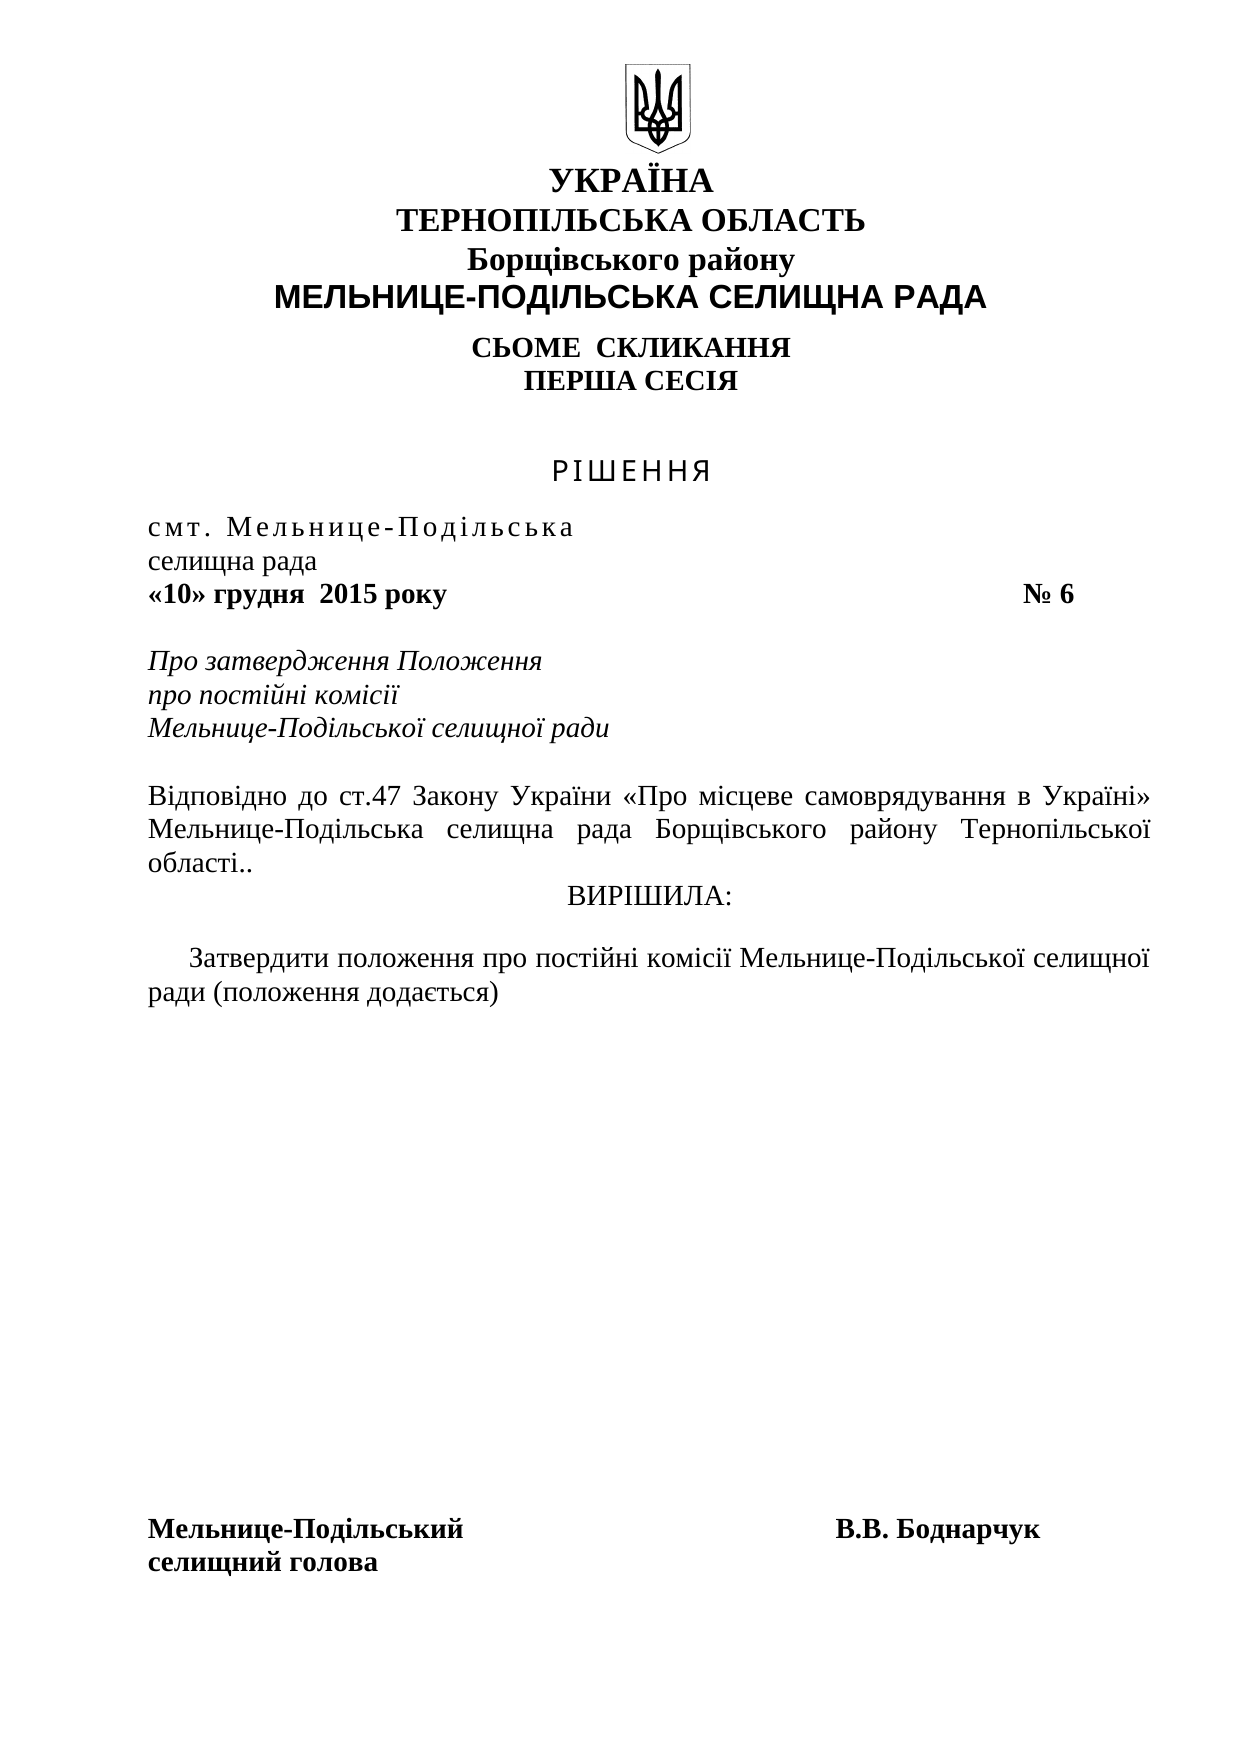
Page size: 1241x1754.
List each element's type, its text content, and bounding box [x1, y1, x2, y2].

text УКРАЇНА [148, 159, 1114, 200]
text Про затвердження Положення [148, 643, 1152, 677]
text селищний голова [148, 1544, 1152, 1578]
text Борщівського району [148, 239, 1114, 277]
text Відповідно до ст.47 Закону України «Про місцеве самоврядування в Україні» Мельнице-Подільська селищна рада Борщівського району Тернопільської області.. [148, 778, 1152, 878]
text РІШЕННЯ [148, 450, 1114, 489]
text ТЕРНОПІЛЬСЬКА ОБЛАСТЬ [148, 200, 1114, 239]
text МЕЛЬНИЦЕ-ПОДІЛЬСЬКА СЕЛИЩНА РАДА [148, 277, 1114, 316]
text Мельнице-Подільський В.В. Боднарчук [148, 1511, 1152, 1544]
text Мельнице-Подільської селищної ради [148, 711, 1152, 744]
text ПЕРША СЕСІЯ [148, 363, 1114, 397]
text «10» грудня 2015 року № 6 [148, 576, 1152, 610]
text ВИРІШИЛА: [148, 878, 1152, 912]
text смт. Мельнице-Подільська [148, 509, 1114, 543]
text про постійні комісії [148, 677, 1152, 711]
text СЬОМЕ СКЛИКАННЯ [148, 330, 1114, 363]
text Затвердити положення про постійні комісії Мельнице-Подільської селищної ради (положення додається) [148, 941, 1152, 1008]
text селищна рада [148, 543, 1152, 576]
